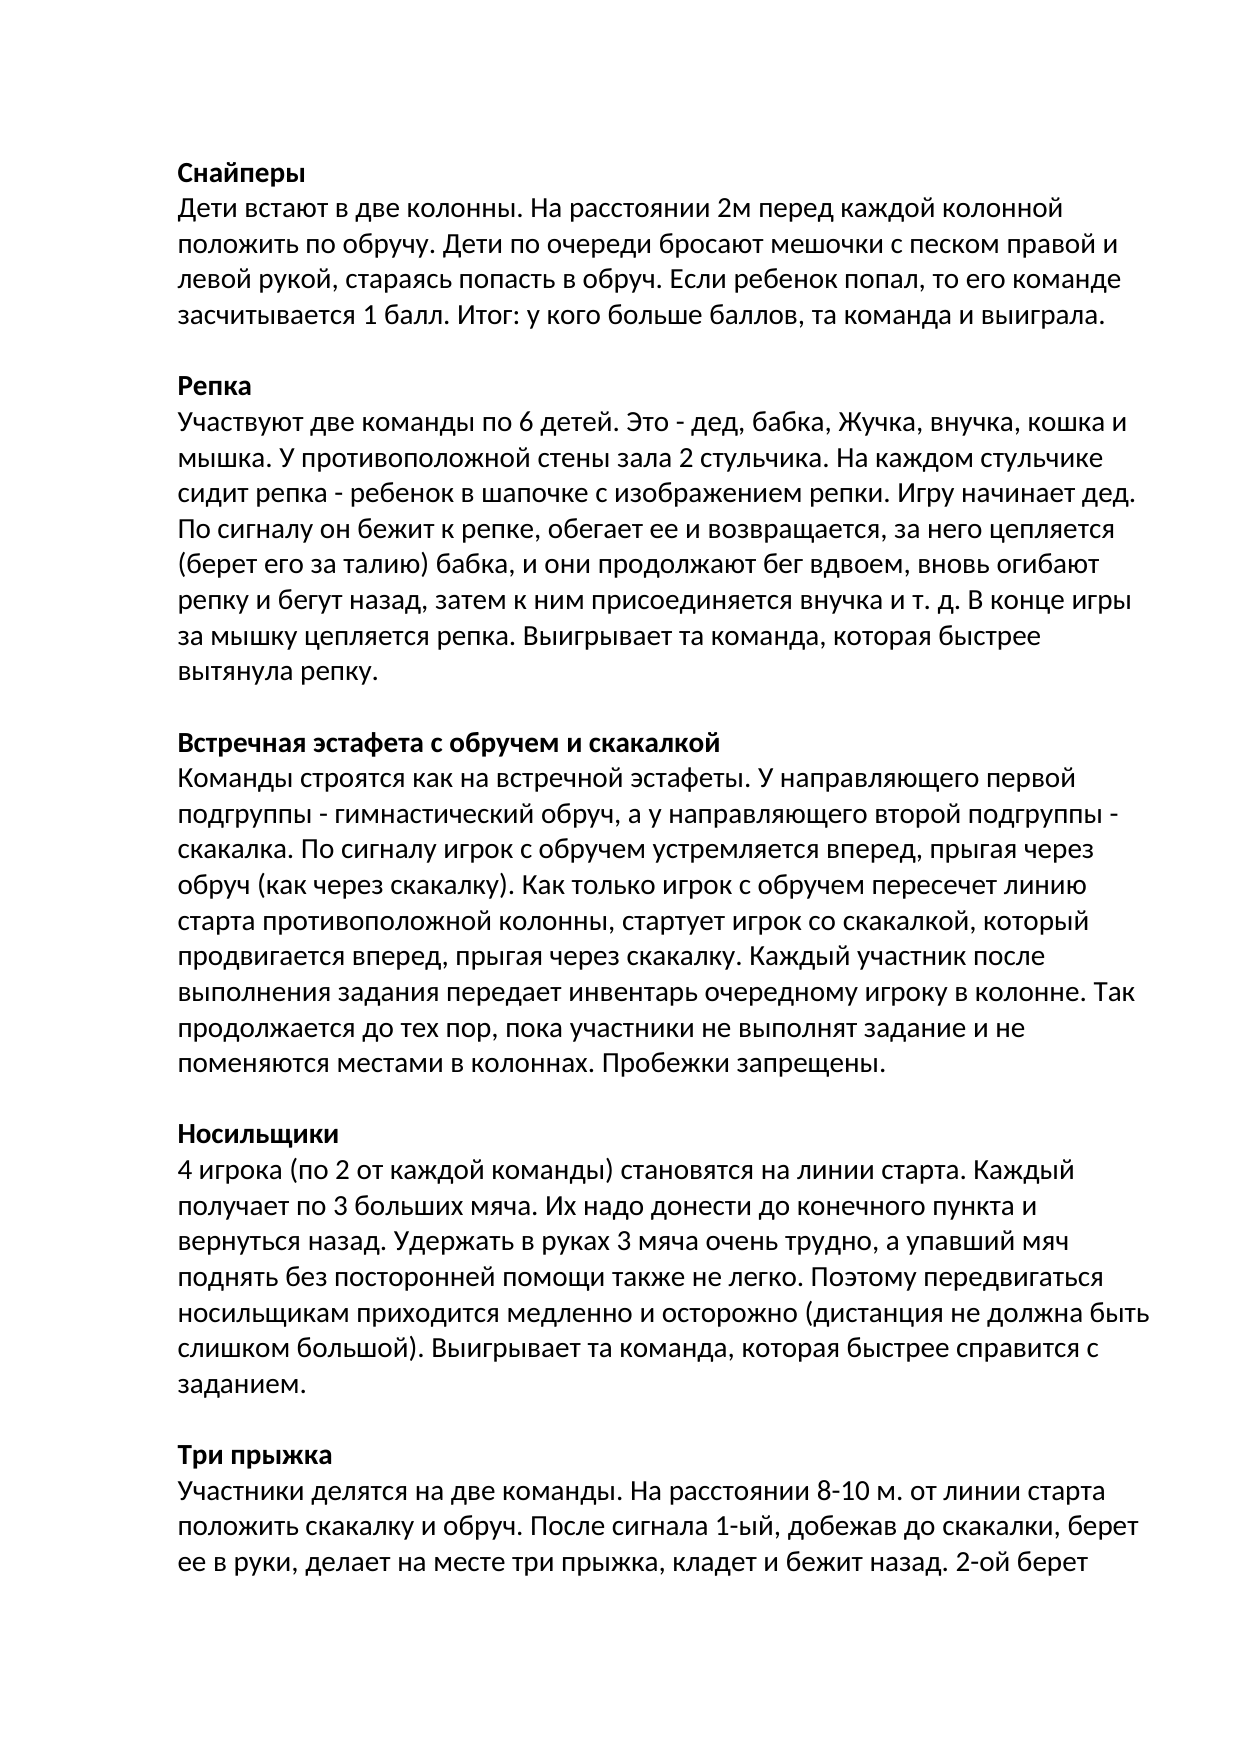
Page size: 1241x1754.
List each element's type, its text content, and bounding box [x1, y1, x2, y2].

text Команды строятся как на встречной эстафеты. У направляющего первой подгруппы - гимнастический обруч, а у направляющего второй подгруппы - скакалка. По сигналу игрок с обручем устремляется вперед, прыгая через обруч (как через скакалку). Как только игрок с обручем пересечет линию старта противоположной колонны, стартует игрок со скакалкой, который продвигается вперед, прыгая через скакалку. Каждый участник после выполнения задания передает инвентарь очередному игроку в колонне. Так продолжается до тех пор, пока участники не выполнят задание и не поменяются местами в колоннах. Пробежки запрещены. [177, 759, 1152, 1080]
text Снайперы [177, 154, 1152, 189]
text 4 игрока (по 2 от каждой команды) становятся на линии старта. Каждый получает по 3 больших мяча. Их надо донести до конечного пункта и вернуться назад. Удержать в руках 3 мяча очень трудно, а упавший мяч поднять без посторонней помощи также не легко. Поэтому передвигаться носильщикам приходится медленно и осторожно (дистанция не должна быть слишком большой). Выигрывает та команда, которая быстрее справится с заданием. [177, 1151, 1152, 1401]
text Участвуют две команды по 6 детей. Это - дед, бабка, Жучка, внучка, кошка и мышка. У противоположной стены зала 2 стульчика. На каждом стульчике сидит репка - ребенок в шапочке с изображением репки. Игру начинает дед. По сигналу он бежит к репке, обегает ее и возвращается, за него цепляется (берет его за талию) бабка, и они продолжают бег вдвоем, вновь огибают репку и бегут назад, затем к ним присоединяется внучка и т. д. В конце игры за мышку цепляется репка. Выигрывает та команда, которая быстрее вытянула репку. [177, 403, 1152, 688]
text Репка [177, 367, 1152, 403]
text Дети встают в две колонны. На расстоянии 2м перед каждой колонной положить по обручу. Дети по очереди бросают мешочки с песком правой и левой рукой, стараясь попасть в обруч. Если ребенок попал, то его команде засчитывается 1 балл. Итог: у кого больше баллов, та команда и выиграла. [177, 189, 1152, 332]
text Носильщики [177, 1116, 1152, 1151]
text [177, 1472, 1152, 1579]
text Три прыжка [177, 1436, 1152, 1472]
text Встречная эстафета с обручем и скакалкой [177, 724, 1152, 759]
